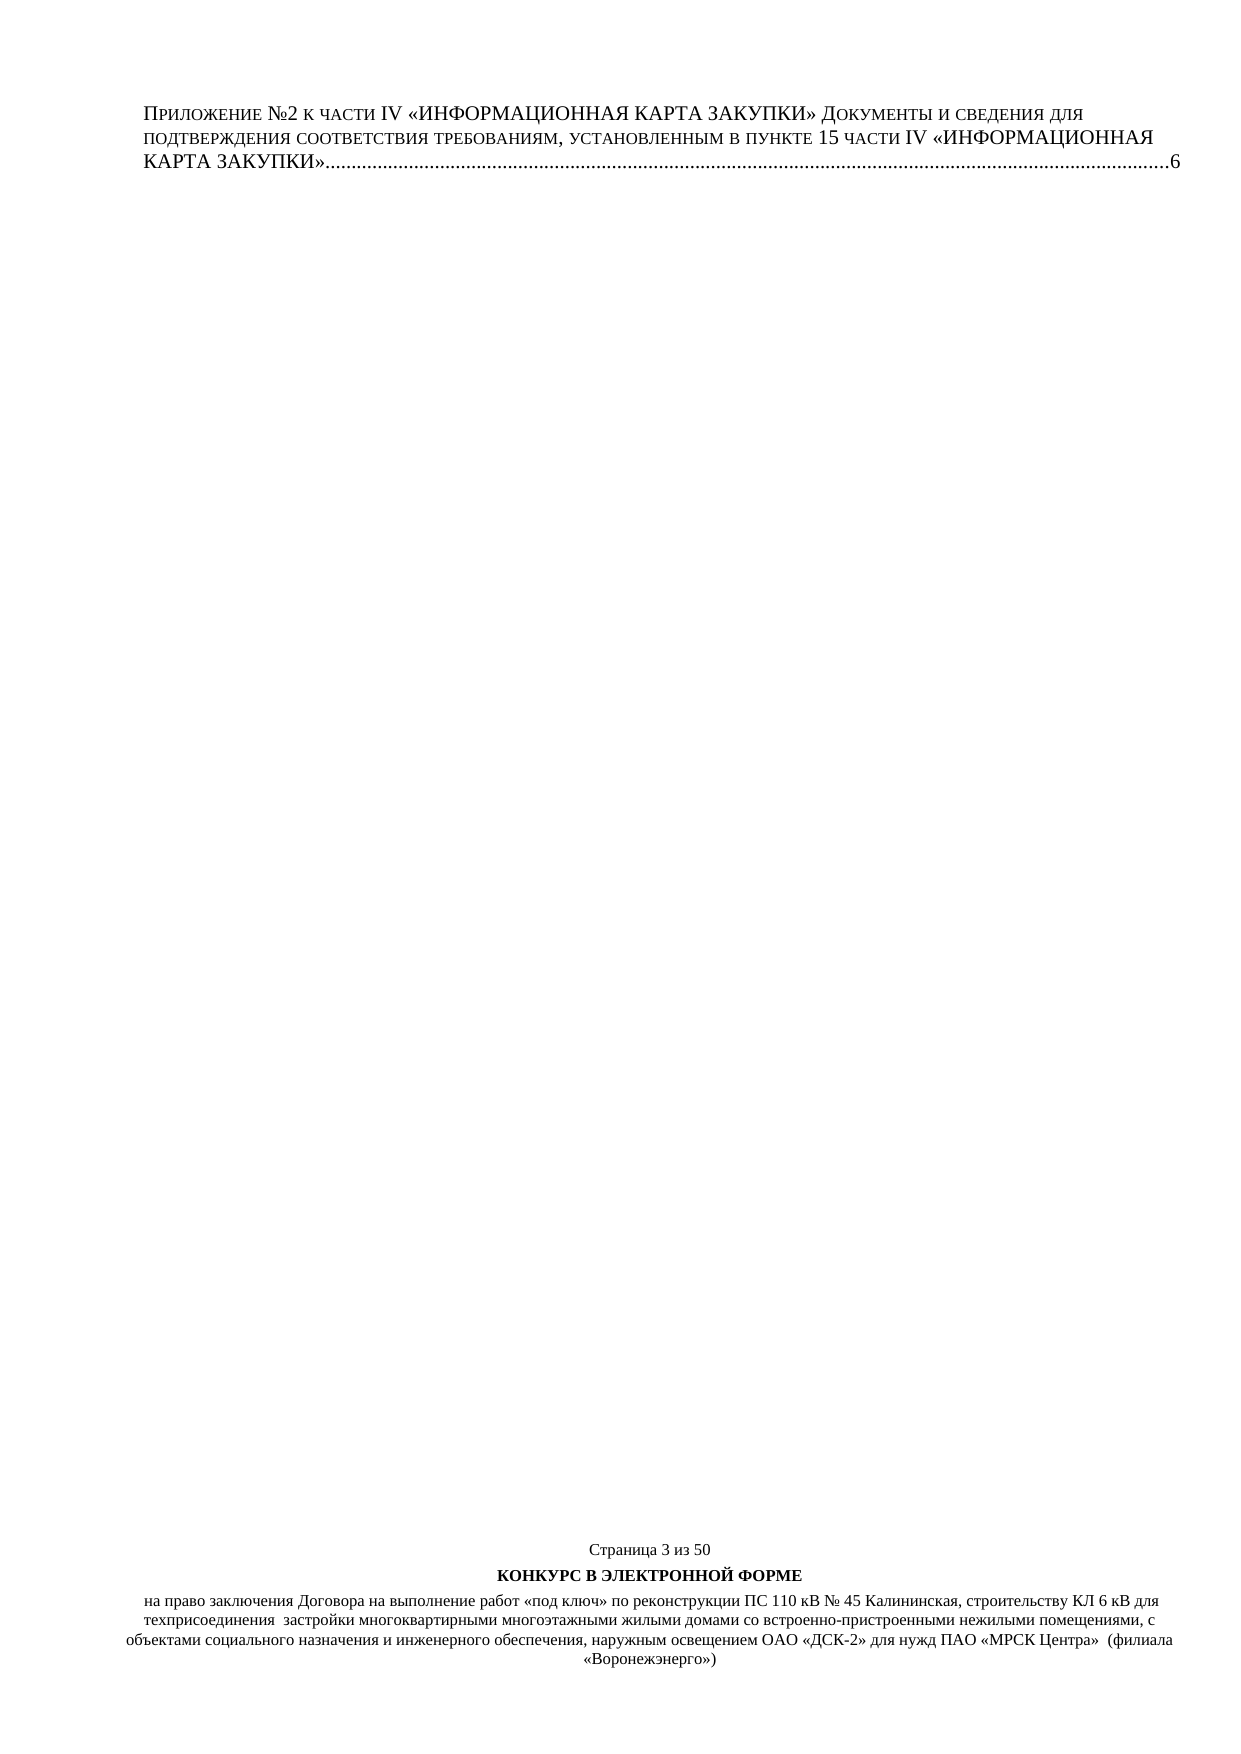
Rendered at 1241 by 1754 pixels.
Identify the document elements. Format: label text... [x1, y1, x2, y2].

text Приложение №2 к части IV «ИНФОРМАЦИОННАЯ КАРТА ЗАКУПКИ» Документы и сведения для подтверждения соответствия требованиям, установленным в пункте 15 части IV «ИНФОРМАЦИОННАЯ КАРТА ЗАКУПКИ» 6 [143, 101, 1181, 173]
